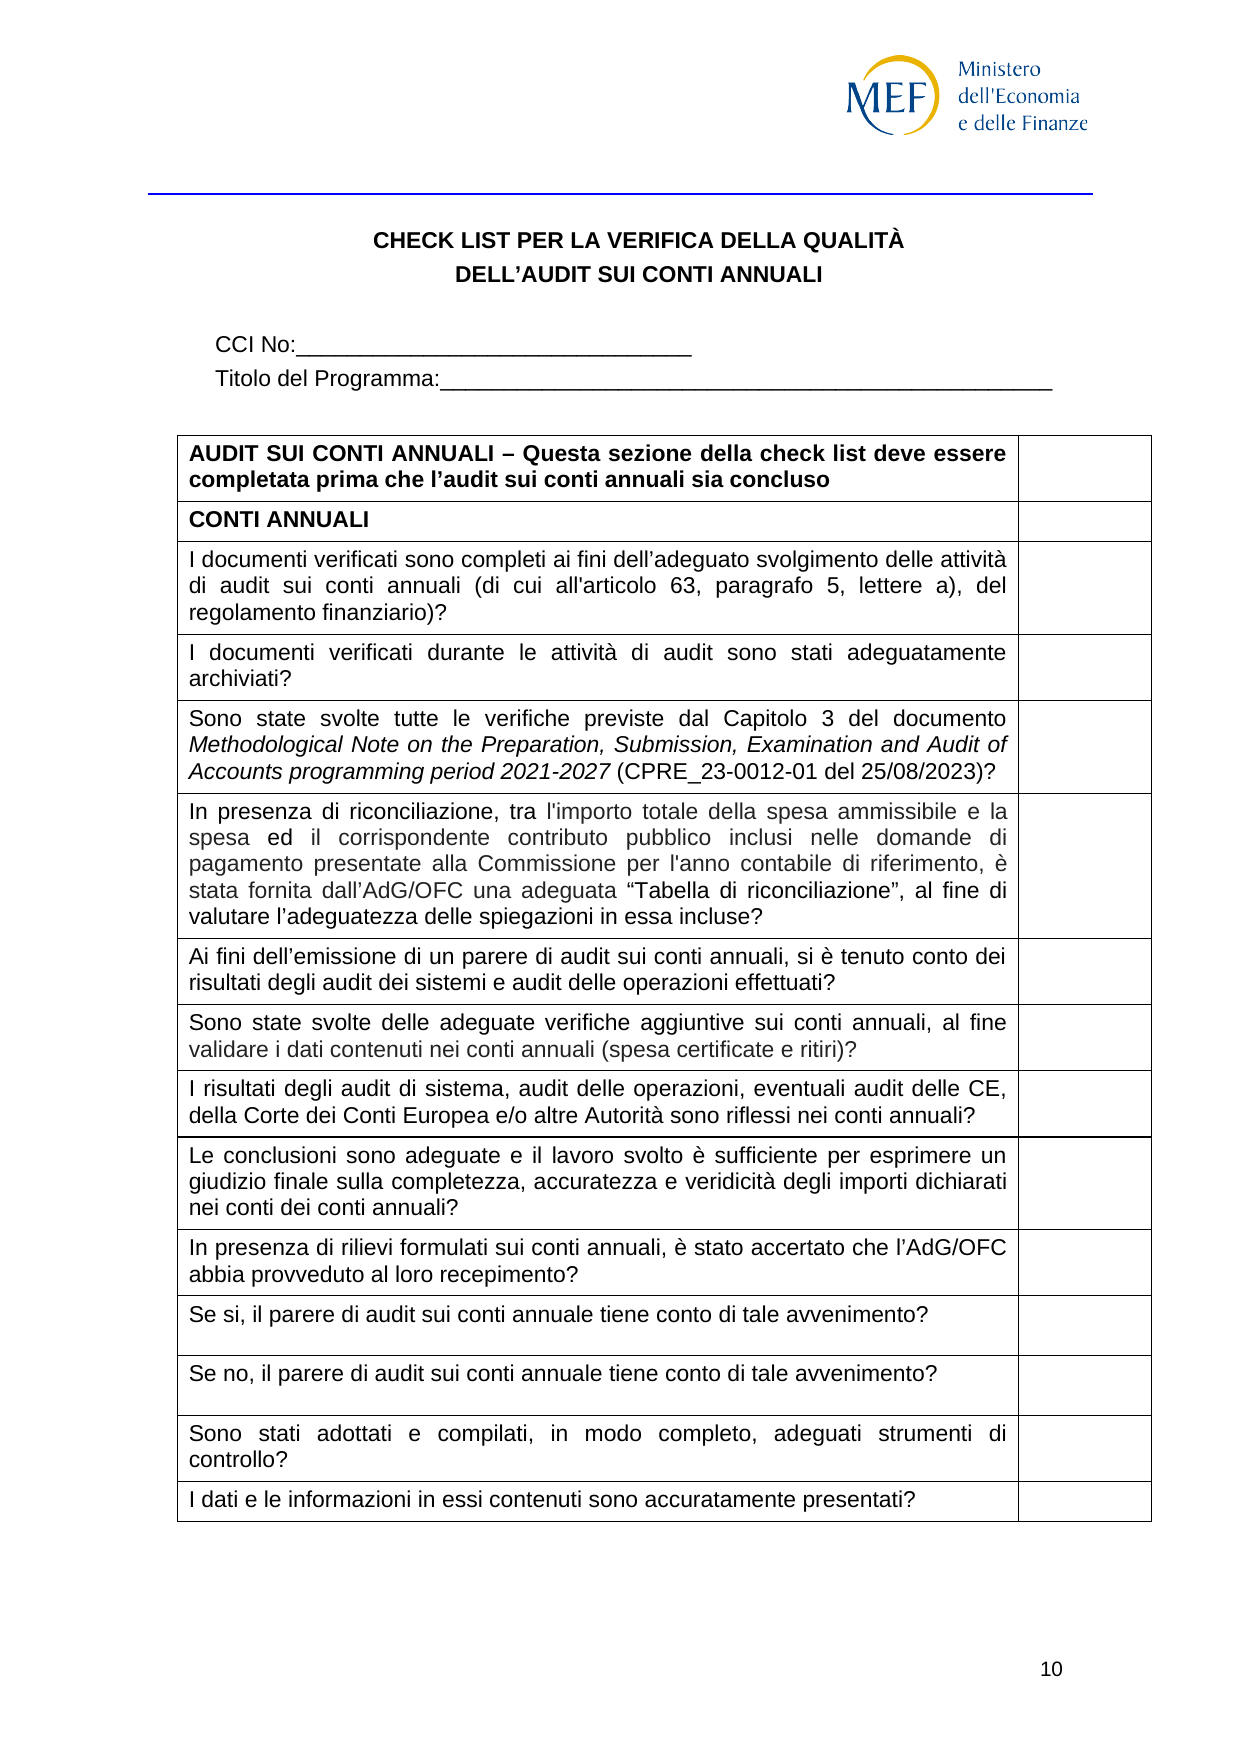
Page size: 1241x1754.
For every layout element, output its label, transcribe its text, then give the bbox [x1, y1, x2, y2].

table_cell I documenti verificati sono completi ai fini dell’adeguato svolgimento delle attività di audit sui conti annuali (di cui all'articolo 63, paragrafo 5, lettere a), del regolamento finanziario)? [178, 542, 1018, 633]
table_cell [1019, 1482, 1151, 1521]
table_cell In presenza di rilievi formulati sui conti annuali, è stato accertato che l’AdG/OFC abbia provveduto al loro recepimento? [178, 1230, 1018, 1295]
table_cell I dati e le informazioni in essi contenuti sono accuratamente presentati? [178, 1482, 1018, 1521]
table_cell [1019, 635, 1151, 700]
table_cell In presenza di riconciliazione, tra l'importo totale della spesa ammissibile e la spesa ed il corrispondente contributo pubblico inclusi nelle domande di pagamento presentate alla Commissione per l'anno contabile di riferimento, è stata fornita dall’AdG/OFC una adeguata “Tabella di riconciliazione”, al fine di valutare l’adeguatezza delle spiegazioni in essa incluse? [178, 794, 1018, 938]
table_cell [1019, 502, 1151, 541]
table_cell Sono state svolte delle adeguate verifiche aggiuntive sui conti annuali, al fine validare i dati contenuti nei conti annuali (spesa certificate e ritiri)? [178, 1005, 1018, 1070]
table_cell CONTI ANNUALI [178, 502, 1018, 541]
table_header AUDIT SUI CONTI ANNUALI – Questa sezione della check list deve essere completata prima che l’audit sui conti annuali sia concluso [178, 436, 1018, 501]
text DELL’AUDIT SUI CONTI ANNUALI [215, 261, 1063, 288]
table_cell Le conclusioni sono adeguate e il lavoro svolto è sufficiente per esprimere un giudizio finale sulla completezza, accuratezza e veridicità degli importi dichiarati nei conti dei conti annuali? [178, 1138, 1018, 1229]
table_cell [1019, 939, 1151, 1004]
text Titolo del Programma:________________________________________________ [215, 365, 1063, 392]
table_cell [1019, 1356, 1151, 1414]
table_cell [1019, 1138, 1151, 1229]
table_cell [1019, 1071, 1151, 1136]
table_cell [1019, 1416, 1151, 1481]
table_header [1019, 436, 1151, 501]
table_cell I risultati degli audit di sistema, audit delle operazioni, eventuali audit delle CE, della Corte dei Conti Europea e/o altre Autorità sono riflessi nei conti annuali? [178, 1071, 1018, 1136]
table_cell [1019, 1005, 1151, 1070]
table_cell [1019, 1296, 1151, 1355]
table_cell Sono stati adottati e compilati, in modo completo, adeguati strumenti di controllo? [178, 1416, 1018, 1481]
table_cell [1019, 542, 1151, 633]
picture [846, 55, 1088, 135]
table_cell Se no, il parere di audit sui conti annuale tiene conto di tale avvenimento? [178, 1356, 1018, 1414]
table_cell I documenti verificati durante le attività di audit sono stati adeguatamente archiviati? [178, 635, 1018, 700]
text CCI No:_______________________________ [215, 331, 1063, 357]
table_cell Sono state svolte tutte le verifiche previste dal Capitolo 3 del documento Methodological Note on the Preparation, Submission, Examination and Audit of Accounts programming period 2021-2027 (CPRE_23-0012-01 del 25/08/2023)? [178, 701, 1018, 792]
table_cell [1019, 701, 1151, 792]
text CHECK LIST PER LA VERIFICA DELLA QUALITÀ [215, 227, 1063, 253]
table_cell [1019, 1230, 1151, 1295]
table_cell Se si, il parere di audit sui conti annuale tiene conto di tale avvenimento? [178, 1296, 1018, 1355]
table_cell Ai fini dell’emissione di un parere di audit sui conti annuali, si è tenuto conto dei risultati degli audit dei sistemi e audit delle operazioni effettuati? [178, 939, 1018, 1004]
table_cell [1019, 794, 1151, 938]
